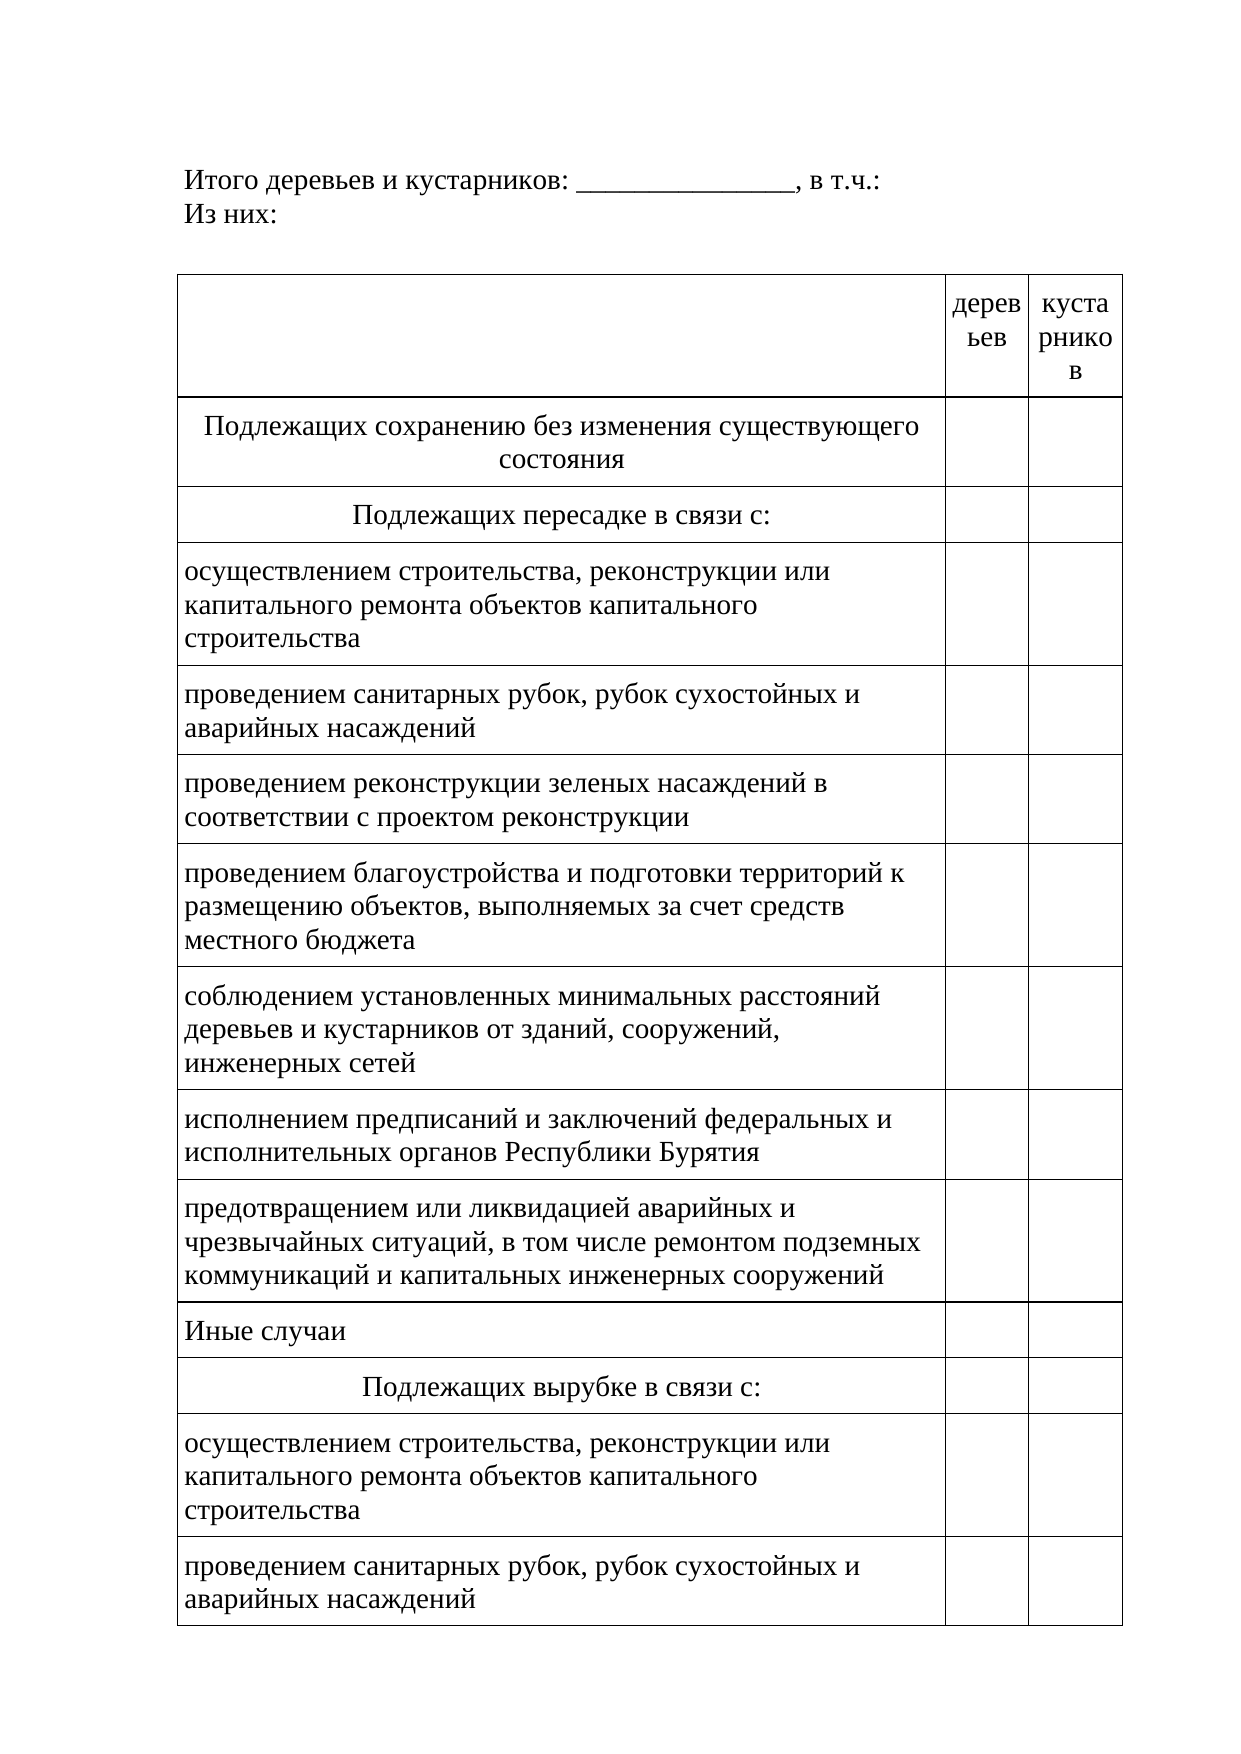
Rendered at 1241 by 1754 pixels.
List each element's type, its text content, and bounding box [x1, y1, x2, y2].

table_cell [1029, 755, 1122, 843]
table_cell [946, 755, 1028, 843]
table_cell Подлежащих вырубке в связи с: [178, 1358, 945, 1413]
table_cell Подлежащих сохранению без изменения существующего состояния [178, 398, 945, 486]
table_cell [1029, 1303, 1122, 1357]
table_header Итого деревьев и кустарников: _______________, в т.ч.: Из них: [177, 152, 1122, 240]
table_cell Иные случаи [178, 1303, 945, 1357]
table_cell Подлежащих пересадке в связи с: [178, 487, 945, 542]
table_cell [1029, 1537, 1122, 1625]
table_cell [1029, 967, 1122, 1089]
table_cell [1029, 487, 1122, 542]
table_header [178, 275, 945, 396]
table_cell [1029, 543, 1122, 664]
table_cell осуществлением строительства, реконструкции или капитального ремонта объектов капитального строительства [178, 1414, 945, 1536]
table_cell [946, 1358, 1028, 1413]
table_cell соблюдением установленных минимальных расстояний деревьев и кустарников от зданий, сооружений, инженерных сетей [178, 967, 945, 1089]
table_cell проведением благоустройства и подготовки территорий к размещению объектов, выполняемых за счет средств местного бюджета [178, 844, 945, 966]
table_cell [946, 487, 1028, 542]
table_cell проведением санитарных рубок, рубок сухостойных и аварийных насаждений [178, 666, 945, 754]
table_header деревьев [946, 275, 1028, 396]
table_cell проведением реконструкции зеленых насаждений в соответствии с проектом реконструкции [178, 755, 945, 843]
table_cell [946, 844, 1028, 966]
table_header кустарников [1029, 275, 1122, 396]
table_cell [1029, 666, 1122, 754]
table_cell проведением санитарных рубок, рубок сухостойных и аварийных насаждений [178, 1537, 945, 1625]
table_cell [946, 1414, 1028, 1536]
table_cell [946, 1303, 1028, 1357]
table_cell исполнением предписаний и заключений федеральных и исполнительных органов Республики Бурятия [178, 1090, 945, 1178]
table_cell [946, 1090, 1028, 1178]
table_cell [946, 967, 1028, 1089]
table_cell предотвращением или ликвидацией аварийных и чрезвычайных ситуаций, в том числе ремонтом подземных коммуникаций и капитальных инженерных сооружений [178, 1180, 945, 1301]
table_cell [1029, 1090, 1122, 1178]
table_cell осуществлением строительства, реконструкции или капитального ремонта объектов капитального строительства [178, 543, 945, 664]
table_cell [946, 398, 1028, 486]
table_cell [946, 543, 1028, 664]
table_cell [946, 1180, 1028, 1301]
table_cell [1029, 1414, 1122, 1536]
table_cell [946, 1537, 1028, 1625]
table_cell [1029, 1180, 1122, 1301]
table_cell [1029, 844, 1122, 966]
table_cell [1029, 1358, 1122, 1413]
table_cell [1029, 398, 1122, 486]
table_cell [946, 666, 1028, 754]
